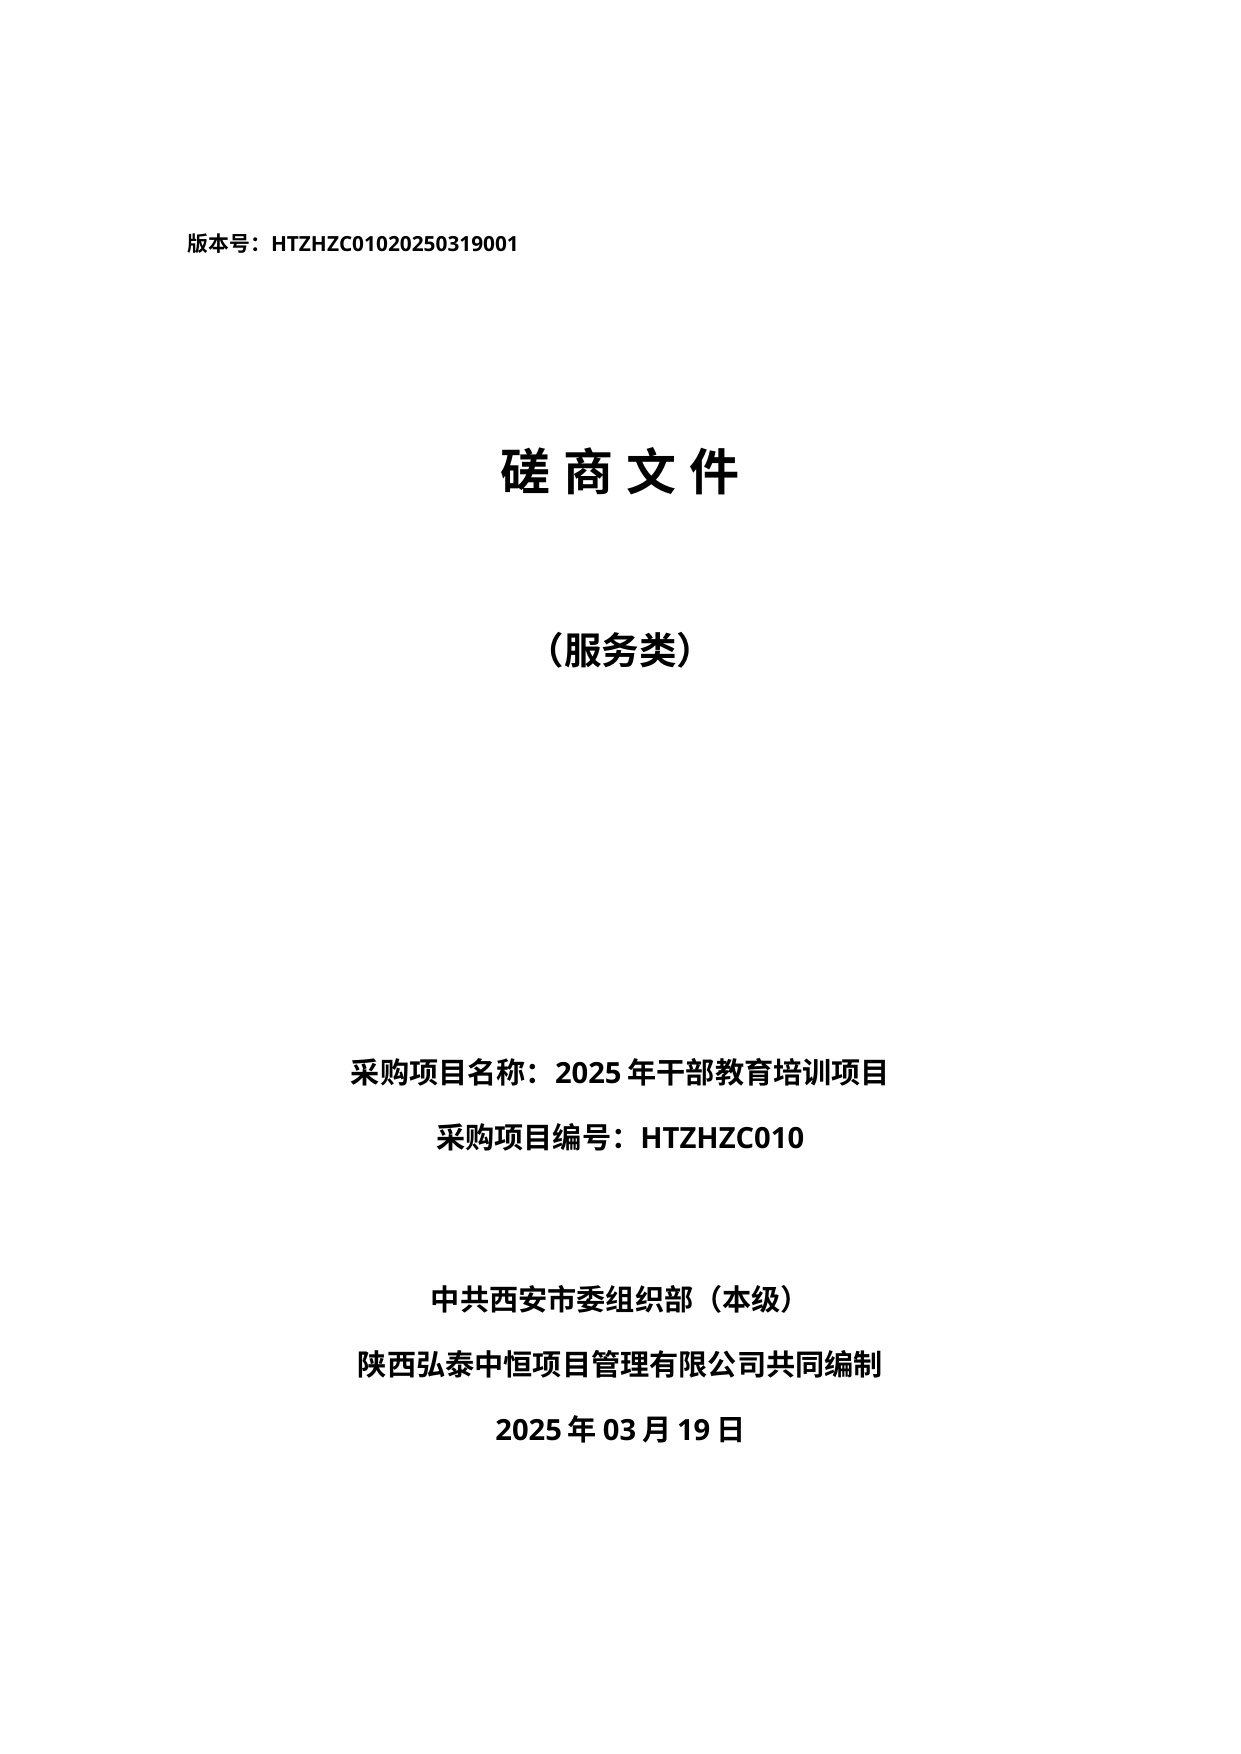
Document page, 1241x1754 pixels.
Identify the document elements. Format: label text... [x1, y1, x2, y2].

text 磋 商 文 件 [187, 422, 1053, 617]
text 中共西安市委组织部（本级） [187, 1267, 1053, 1332]
text 陕西弘泰中恒项目管理有限公司共同编制 [187, 1332, 1053, 1397]
text 采购项目名称：2025年干部教育培训项目 [187, 1039, 1053, 1104]
text 2025年03月19日 [187, 1397, 1053, 1462]
text （服务类） [187, 617, 1053, 1039]
text 采购项目编号：HTZHZC010 [187, 1104, 1053, 1267]
text 版本号：HTZHZC01020250319001 [187, 227, 1053, 422]
